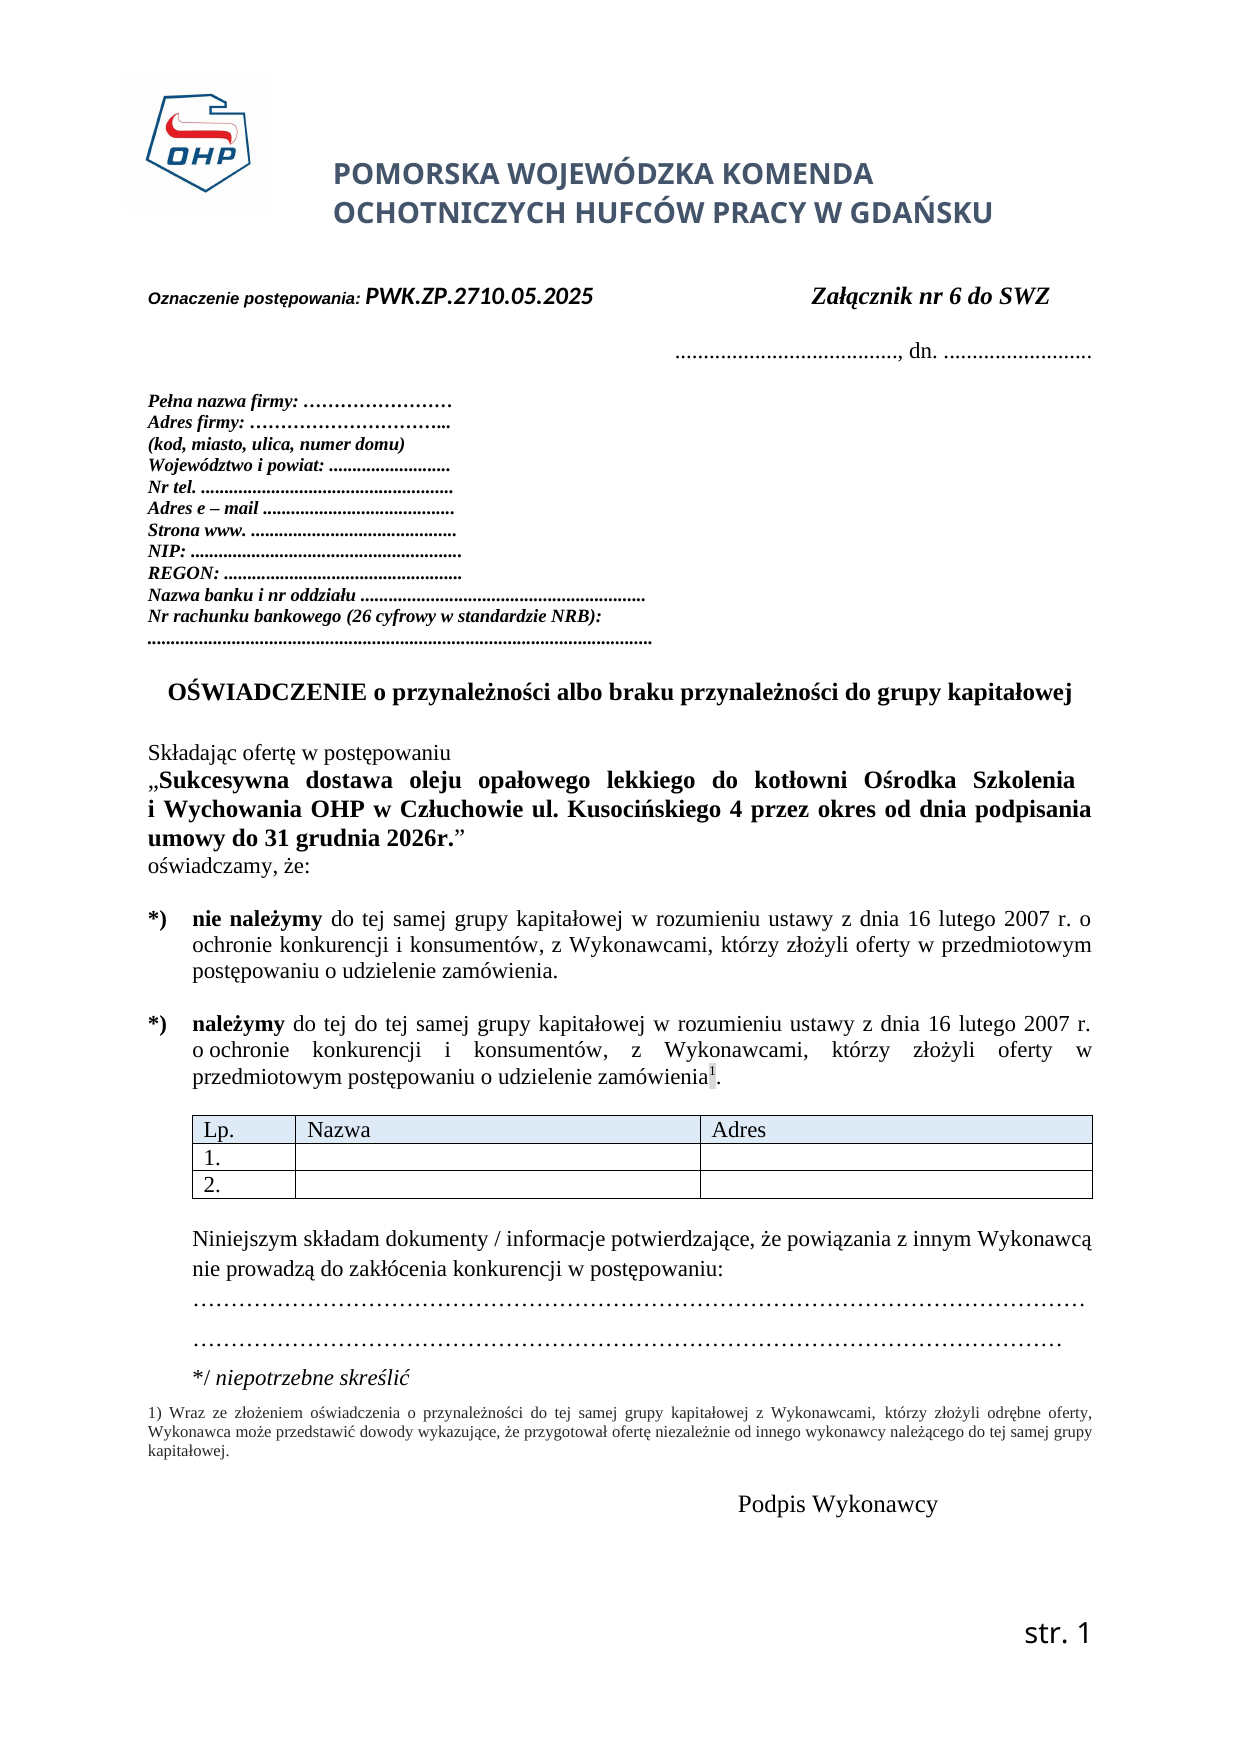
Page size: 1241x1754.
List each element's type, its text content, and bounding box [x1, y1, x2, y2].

table_cell 2. [193, 1171, 295, 1198]
text …………………………………………………………………………………………………………………………………………………………………………………………………………… [192, 1285, 1093, 1351]
picture [125, 73, 272, 211]
text 1) Wraz ze złożeniem oświadczenia o przynależności do tej samej grupy kapitałowej z Wykonawcami, którzy złożyli odrębne oferty, Wykonawca może przedstawić dowody wykazujące, że przygotował ofertę niezależnie od innego wykonawcy należącego do tej samej grupy kapitałowej. [148, 1403, 1093, 1460]
text *) należymy do tej do tej samej grupy kapitałowej w rozumieniu ustawy z dnia 16 lutego 2007 r. o ochronie konkurencji i konsumentów, z Wykonawcami, którzy złożyli oferty w przedmiotowym postępowaniu o udzielenie zamówienia1. [148, 1010, 1093, 1089]
text (kod, miasto, ulica, numer domu) [148, 433, 1093, 454]
table_cell [701, 1171, 1092, 1198]
text Nr tel. ...................................................... [148, 476, 1093, 497]
text Nr rachunku bankowego (26 cyfrowy w standardzie NRB): [148, 605, 1093, 627]
table_cell [296, 1171, 700, 1198]
text */ niepotrzebne skreślić [192, 1364, 1093, 1391]
table_cell 1. [193, 1144, 295, 1170]
text Województwo i powiat: .......................... [148, 454, 1093, 476]
text Podpis Wykonawcy [664, 1489, 1093, 1518]
text NIP: .......................................................... [148, 540, 1093, 562]
text *) nie należymy do tej samej grupy kapitałowej w rozumieniu ustawy z dnia 16 lutego 2007 r. o ochronie konkurencji i konsumentów, z Wykonawcami, którzy złożyli oferty w przedmiotowym postępowaniu o udzielenie zamówienia. [148, 904, 1093, 984]
table_cell [296, 1144, 700, 1170]
text Strona www. ............................................ [148, 519, 1093, 540]
text oświadczamy, że: [148, 852, 1093, 878]
text Pełna nazwa firmy: …………………… [148, 389, 1093, 411]
text Adres e – mail ......................................... [148, 497, 1093, 519]
text Nazwa banku i nr oddziału ............................................................. [148, 583, 1093, 605]
text Niniejszym składam dokumenty / informacje potwierdzające, że powiązania z innym Wykonawcą nie prowadzą do zakłócenia konkurencji w postępowaniu: [192, 1225, 1093, 1282]
table_header Adres [701, 1116, 1092, 1143]
table_cell [701, 1144, 1092, 1170]
table_header Lp. [193, 1116, 295, 1143]
text REGON: ................................................... [148, 562, 1093, 583]
text Składając ofertę w postępowaniu [148, 739, 1093, 766]
table_header Nazwa [296, 1116, 700, 1143]
text ............................................................................................................ [148, 627, 1093, 648]
text OŚWIADCZENIE o przynależności albo braku przynależności do grupy kapitałowej [148, 677, 1093, 706]
text ......................................., dn. .......................... [148, 337, 1093, 363]
text „Sukcesywna dostawa oleju opałowego lekkiego do kotłowni Ośrodka Szkolenia i Wychowania OHP w Człuchowie ul. Kusocińskiego 4 przez okres od dnia podpisania umowy do 31 grudnia 2026r.” [148, 766, 1093, 852]
text Adres firmy: …………………………... [148, 411, 1093, 433]
